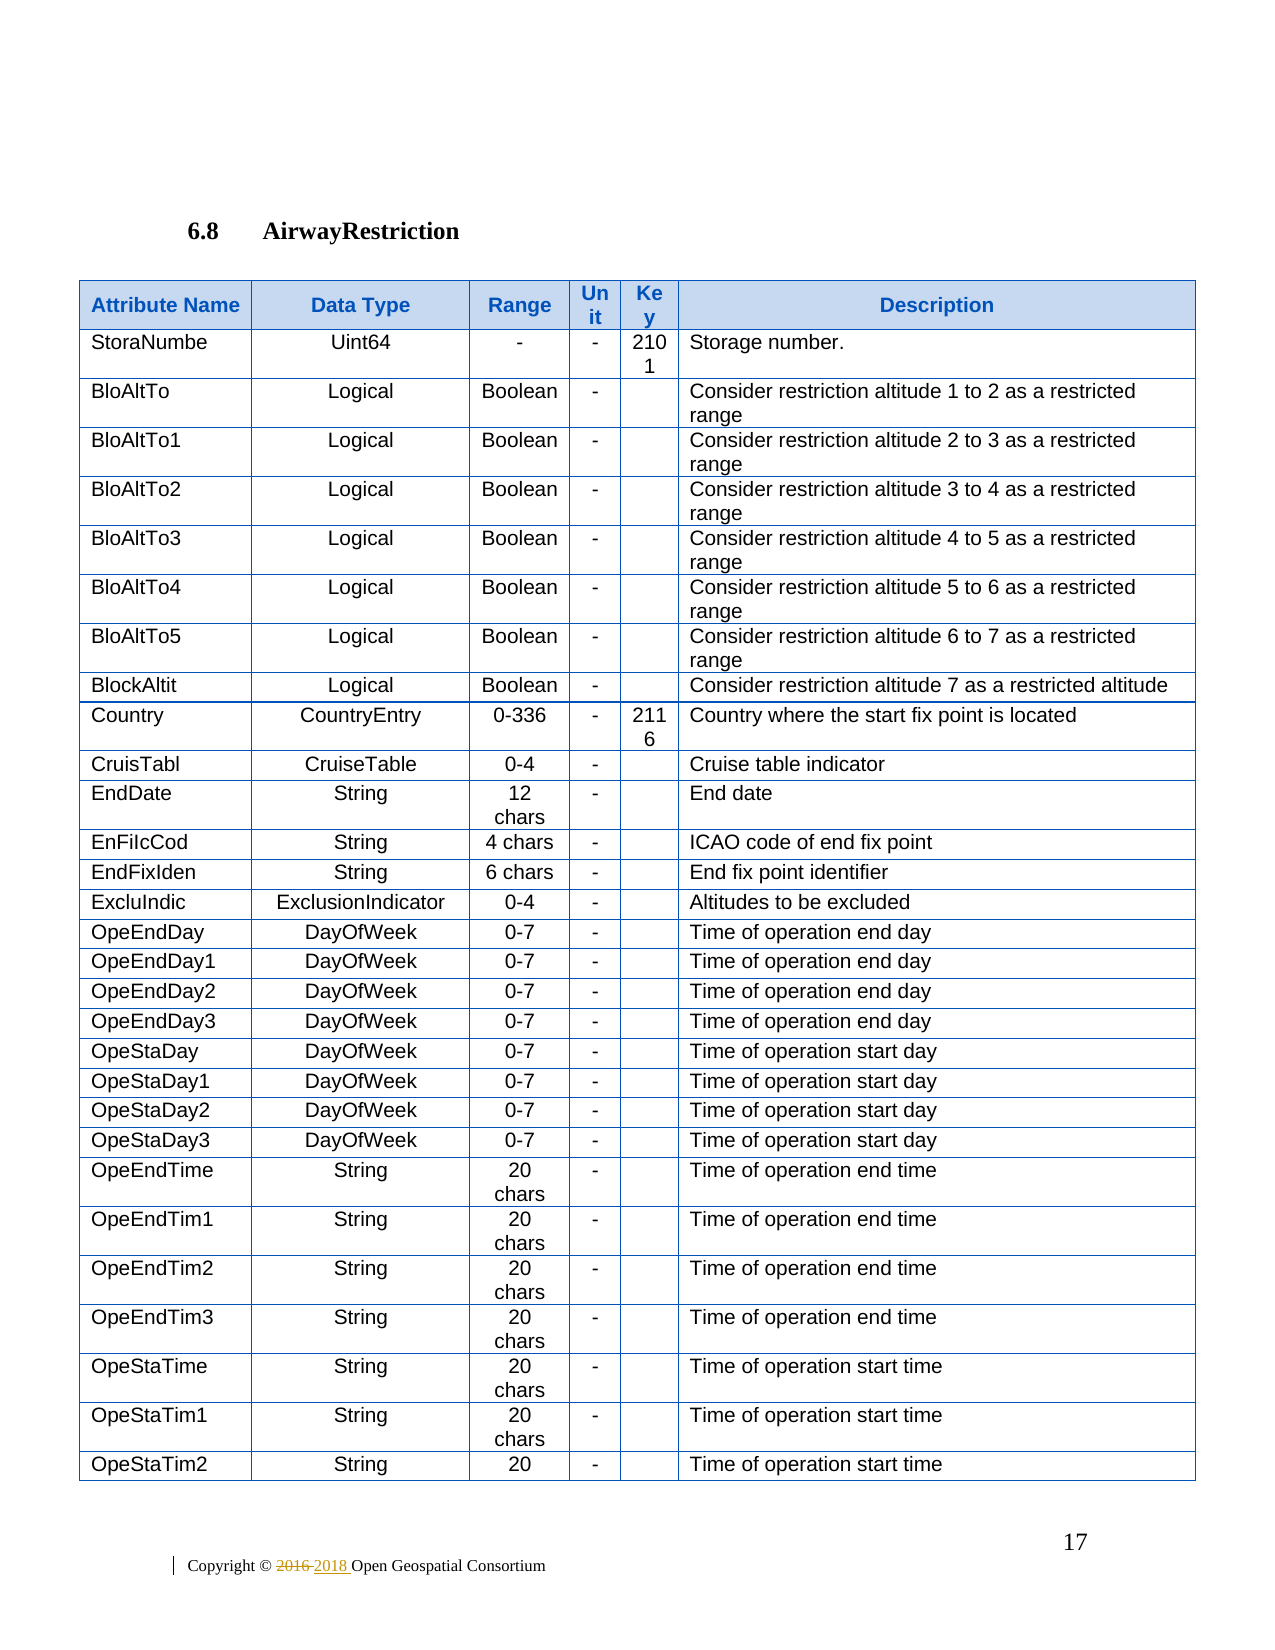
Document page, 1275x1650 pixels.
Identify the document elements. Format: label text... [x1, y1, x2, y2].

table_cell Boolean [470, 624, 569, 672]
table_cell BloAltTo1 [80, 428, 251, 476]
table_cell 0-4 [470, 751, 569, 780]
table_cell Logical [252, 379, 469, 427]
table_cell BloAltTo3 [80, 526, 251, 574]
table_cell Logical [252, 575, 469, 623]
table_cell StoraNumbe [80, 330, 251, 378]
table_cell [621, 979, 678, 1008]
table_cell Time of operation end time [679, 1305, 1195, 1353]
table_cell DayOfWeek [252, 920, 469, 948]
table_cell String [252, 830, 469, 859]
table_cell Consider restriction altitude 6 to 7 as a restricted range [679, 624, 1195, 672]
table_cell String [252, 1256, 469, 1304]
table_cell Consider restriction altitude 4 to 5 as a restricted range [679, 526, 1195, 574]
table_cell [621, 1207, 678, 1255]
table_cell Consider restriction altitude 2 to 3 as a restricted range [679, 428, 1195, 476]
table_cell 0-7 [470, 949, 569, 978]
table_cell [621, 379, 678, 427]
table_header Range [470, 281, 569, 329]
table_cell OpeStaDay2 [80, 1098, 251, 1127]
table_cell 20 chars [470, 1207, 569, 1255]
table_cell OpeStaDay [80, 1039, 251, 1067]
table_cell [621, 1128, 678, 1157]
table_cell 0-4 [470, 890, 569, 918]
table_cell - [570, 1009, 620, 1038]
table_cell String [252, 860, 469, 889]
table_cell Logical [252, 526, 469, 574]
table_cell [621, 1256, 678, 1304]
table_cell OpeStaTim1 [80, 1403, 251, 1451]
table_cell Consider restriction altitude 7 as a restricted altitude [679, 673, 1195, 701]
table_cell [621, 1039, 678, 1067]
table_cell 0-7 [470, 1098, 569, 1127]
table_cell Uint64 [252, 330, 469, 378]
table_cell Boolean [470, 575, 569, 623]
table_cell ExclusionIndicator [252, 890, 469, 918]
table_cell BloAltTo2 [80, 477, 251, 525]
table_cell End date [679, 781, 1195, 829]
table_cell - [570, 1158, 620, 1206]
table_cell [621, 624, 678, 672]
table_cell 0-7 [470, 1128, 569, 1157]
table_cell OpeStaDay3 [80, 1128, 251, 1157]
table_cell OpeEndDay [80, 920, 251, 948]
table_header Attribute Name [80, 281, 251, 329]
table_cell Time of operation start time [679, 1354, 1195, 1402]
table_cell CruiseTable [252, 751, 469, 780]
table_cell Time of operation end time [679, 1256, 1195, 1304]
table_cell 2116 [621, 703, 678, 750]
table_cell Storage number. [679, 330, 1195, 378]
table_cell DayOfWeek [252, 1039, 469, 1067]
table_cell Consider restriction altitude 1 to 2 as a restricted range [679, 379, 1195, 427]
table_header Key [621, 281, 678, 329]
table_cell - [570, 890, 620, 918]
table_header Data Type [252, 281, 469, 329]
table_cell - [570, 860, 620, 889]
table_cell Time of operation end day [679, 1009, 1195, 1038]
table_cell [621, 1069, 678, 1097]
table_cell EnFiIcCod [80, 830, 251, 859]
table_cell - [570, 830, 620, 859]
table_cell [621, 1158, 678, 1206]
table_cell Logical [252, 673, 469, 701]
table_cell [621, 673, 678, 701]
table_cell Boolean [470, 673, 569, 701]
table_cell OpeStaTime [80, 1354, 251, 1402]
table_cell Country [80, 703, 251, 750]
table_cell - [570, 477, 620, 525]
table_cell BloAltTo5 [80, 624, 251, 672]
table_cell Time of operation end day [679, 979, 1195, 1008]
table_cell - [470, 330, 569, 378]
table_cell Logical [252, 428, 469, 476]
table_cell DayOfWeek [252, 949, 469, 978]
table_cell String [252, 781, 469, 829]
table_cell - [570, 428, 620, 476]
table_cell DayOfWeek [252, 979, 469, 1008]
table_cell OpeStaDay1 [80, 1069, 251, 1097]
table_cell String [252, 1158, 469, 1206]
table_cell - [570, 673, 620, 701]
table_cell Time of operation start time [679, 1403, 1195, 1451]
table_cell 20 chars [470, 1403, 569, 1451]
table_cell - [570, 330, 620, 378]
table_cell [621, 428, 678, 476]
table_cell 0-7 [470, 979, 569, 1008]
table_cell [621, 575, 678, 623]
table_cell [621, 526, 678, 574]
table_cell String [252, 1305, 469, 1353]
table_cell - [570, 1403, 620, 1451]
table_cell - [570, 1128, 620, 1157]
table_cell Time of operation end day [679, 949, 1195, 978]
table_cell 0-7 [470, 1009, 569, 1038]
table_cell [679, 1452, 1195, 1480]
table_cell [621, 1098, 678, 1127]
table_cell Consider restriction altitude 3 to 4 as a restricted range [679, 477, 1195, 525]
table_cell [621, 1305, 678, 1353]
table_cell - [570, 1354, 620, 1402]
table_cell 0-7 [470, 1069, 569, 1097]
table_cell Boolean [470, 477, 569, 525]
table_cell DayOfWeek [252, 1009, 469, 1038]
table_cell Boolean [470, 379, 569, 427]
table_cell [621, 1009, 678, 1038]
table_cell Boolean [470, 428, 569, 476]
table_cell OpeStaTim2 [80, 1452, 251, 1480]
table_cell Consider restriction altitude 5 to 6 as a restricted range [679, 575, 1195, 623]
table_cell [621, 1403, 678, 1451]
table_cell DayOfWeek [252, 1069, 469, 1097]
table_cell 6 chars [470, 860, 569, 889]
table_cell Boolean [470, 526, 569, 574]
table_cell - [570, 1098, 620, 1127]
table_cell 20 chars [470, 1256, 569, 1304]
table_cell CountryEntry [252, 703, 469, 750]
table_cell - [570, 979, 620, 1008]
table_cell [621, 830, 678, 859]
table_cell [621, 1354, 678, 1402]
table_cell 0-7 [470, 920, 569, 948]
table_cell - [570, 1069, 620, 1097]
table_cell String [252, 1207, 469, 1255]
table_cell 0-7 [470, 1039, 569, 1067]
table_cell String [252, 1452, 469, 1480]
table_cell - [570, 526, 620, 574]
table_cell - [570, 920, 620, 948]
table_cell 20 chars [470, 1158, 569, 1206]
table_cell Country where the start fix point is located [679, 703, 1195, 750]
table_cell OpeEndDay3 [80, 1009, 251, 1038]
table_cell 20 chars [470, 1452, 569, 1480]
table_cell OpeEndTim3 [80, 1305, 251, 1353]
table_cell 4 chars [470, 830, 569, 859]
table_cell BloAltTo4 [80, 575, 251, 623]
table_cell CruisTabl [80, 751, 251, 780]
table_cell Time of operation end day [679, 920, 1195, 948]
table_cell BlockAltit [80, 673, 251, 701]
table_cell [621, 781, 678, 829]
table_cell OpeEndDay1 [80, 949, 251, 978]
table_cell ICAO code of end fix point [679, 830, 1195, 859]
table_cell - [570, 575, 620, 623]
table_cell OpeEndTim1 [80, 1207, 251, 1255]
table_cell - [570, 1039, 620, 1067]
table_cell Logical [252, 477, 469, 525]
table_cell - [570, 624, 620, 672]
table_cell - [570, 1452, 620, 1480]
table_cell [621, 949, 678, 978]
table_cell 20 chars [470, 1354, 569, 1402]
table_cell Time of operation start day [679, 1039, 1195, 1067]
table_cell - [570, 1305, 620, 1353]
table_cell Time of operation start day [679, 1128, 1195, 1157]
table_cell Logical [252, 624, 469, 672]
table_cell String [252, 1403, 469, 1451]
table_cell [621, 751, 678, 780]
table_cell String [252, 1354, 469, 1402]
table_cell [621, 477, 678, 525]
table_cell [621, 1452, 678, 1480]
table_cell EndFixIden [80, 860, 251, 889]
table_cell [621, 920, 678, 948]
table_cell - [570, 949, 620, 978]
table_cell DayOfWeek [252, 1098, 469, 1127]
table_cell DayOfWeek [252, 1128, 469, 1157]
table_cell End fix point identifier [679, 860, 1195, 889]
table_cell [621, 890, 678, 918]
table_cell Time of operation start day [679, 1069, 1195, 1097]
table_cell 20 chars [470, 1305, 569, 1353]
table_header Unit [570, 281, 620, 329]
table_cell ExcluIndic [80, 890, 251, 918]
table_cell Time of operation end time [679, 1158, 1195, 1206]
table_cell OpeEndTime [80, 1158, 251, 1206]
table_cell [621, 860, 678, 889]
table_cell - [570, 379, 620, 427]
table_cell - [570, 751, 620, 780]
table_cell BloAltTo [80, 379, 251, 427]
table_cell Altitudes to be excluded [679, 890, 1195, 918]
table_cell - [570, 1256, 620, 1304]
table_cell 2101 [621, 330, 678, 378]
table_cell - [570, 1207, 620, 1255]
table_cell 0-336 [470, 703, 569, 750]
table_cell EndDate [80, 781, 251, 829]
table_cell - [570, 703, 620, 750]
table_cell Cruise table indicator [679, 751, 1195, 780]
table_cell Time of operation end time [679, 1207, 1195, 1255]
table_cell OpeEndDay2 [80, 979, 251, 1008]
table_cell - [570, 781, 620, 829]
subtitle AirwayRestriction [187, 216, 1087, 245]
table_cell Time of operation start day [679, 1098, 1195, 1127]
table_header Description [679, 281, 1195, 329]
table_cell 12 chars [470, 781, 569, 829]
table_cell OpeEndTim2 [80, 1256, 251, 1304]
